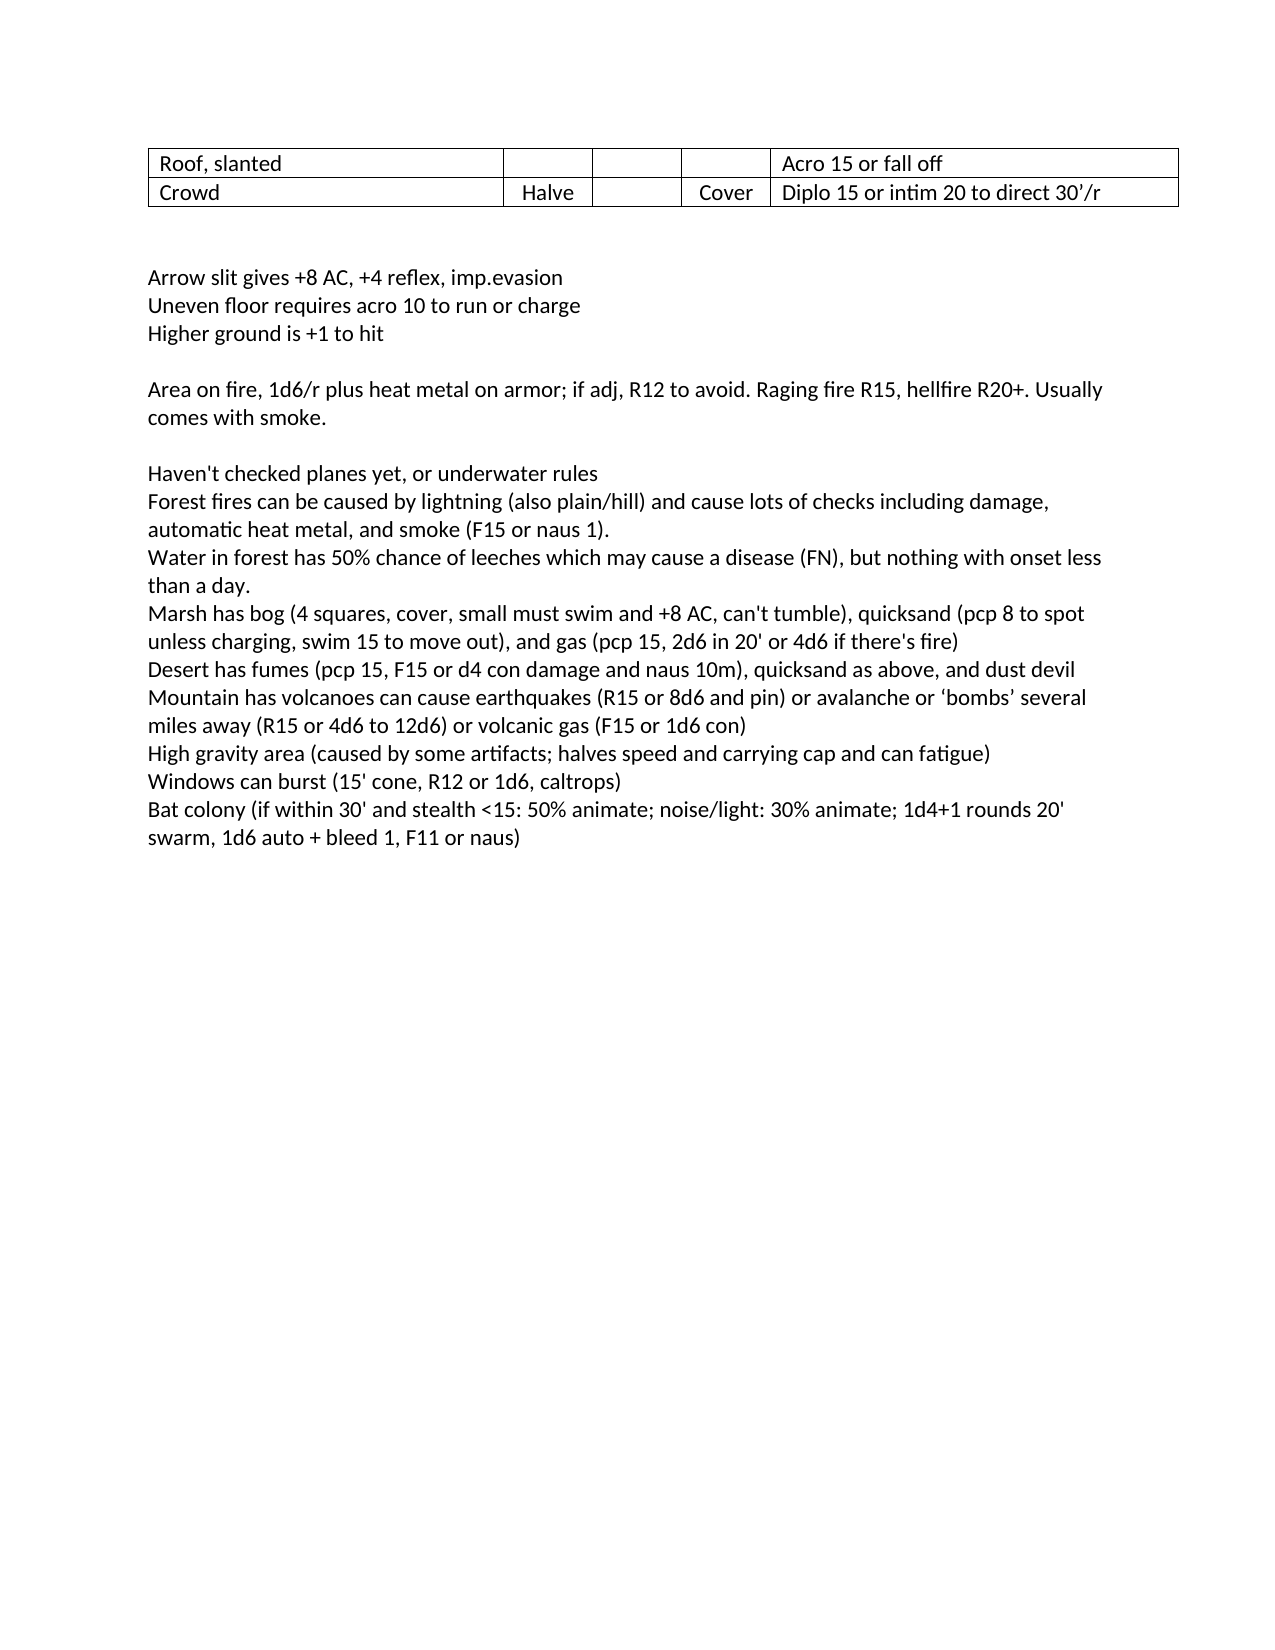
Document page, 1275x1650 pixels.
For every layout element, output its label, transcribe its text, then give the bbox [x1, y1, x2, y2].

table_cell Crowd [149, 178, 503, 206]
text Desert has fumes (pcp 15, F15 or d4 con damage and naus 10m), quicksand as above, and dust devil [148, 655, 1127, 683]
text Water in forest has 50% chance of leeches which may cause a disease (FN), but nothing with onset less than a day. [148, 543, 1127, 599]
table_cell Cover [682, 178, 770, 206]
text Area on fire, 1d6/r plus heat metal on armor; if adj, R12 to avoid. Raging fire R15, hellfire R20+. Usually comes with smoke. [148, 375, 1127, 431]
table_cell Halve [504, 178, 592, 206]
text Windows can burst (15' cone, R12 or 1d6, caltrops) [148, 767, 1127, 795]
text High gravity area (caused by some artifacts; halves speed and carrying cap and can fatigue) [148, 739, 1127, 767]
table_cell Roof, slanted [149, 149, 503, 177]
text Uneven floor requires acro 10 to run or charge [148, 291, 1127, 319]
text Haven't checked planes yet, or underwater rules [148, 459, 1127, 487]
text Bat colony (if within 30' and stealth <15: 50% animate; noise/light: 30% animate; 1d4+1 rounds 20' swarm, 1d6 auto + bleed 1, F11 or naus) [148, 795, 1127, 851]
text Marsh has bog (4 squares, cover, small must swim and +8 AC, can't tumble), quicksand (pcp 8 to spot unless charging, swim 15 to move out), and gas (pcp 15, 2d6 in 20' or 4d6 if there's fire) [148, 599, 1127, 655]
table_cell [682, 149, 770, 177]
table_cell Diplo 15 or intim 20 to direct 30’/r [771, 178, 1178, 206]
table_cell [593, 178, 681, 206]
table_cell [593, 149, 681, 177]
text Mountain has volcanoes can cause earthquakes (R15 or 8d6 and pin) or avalanche or ‘bombs’ several miles away (R15 or 4d6 to 12d6) or volcanic gas (F15 or 1d6 con) [148, 683, 1127, 739]
text Higher ground is +1 to hit [148, 319, 1127, 347]
text Arrow slit gives +8 AC, +4 reflex, imp.evasion [148, 263, 1127, 291]
text Forest fires can be caused by lightning (also plain/hill) and cause lots of checks including damage, automatic heat metal, and smoke (F15 or naus 1). [148, 487, 1127, 543]
table_cell [504, 149, 592, 177]
table_cell Acro 15 or fall off [771, 149, 1178, 177]
